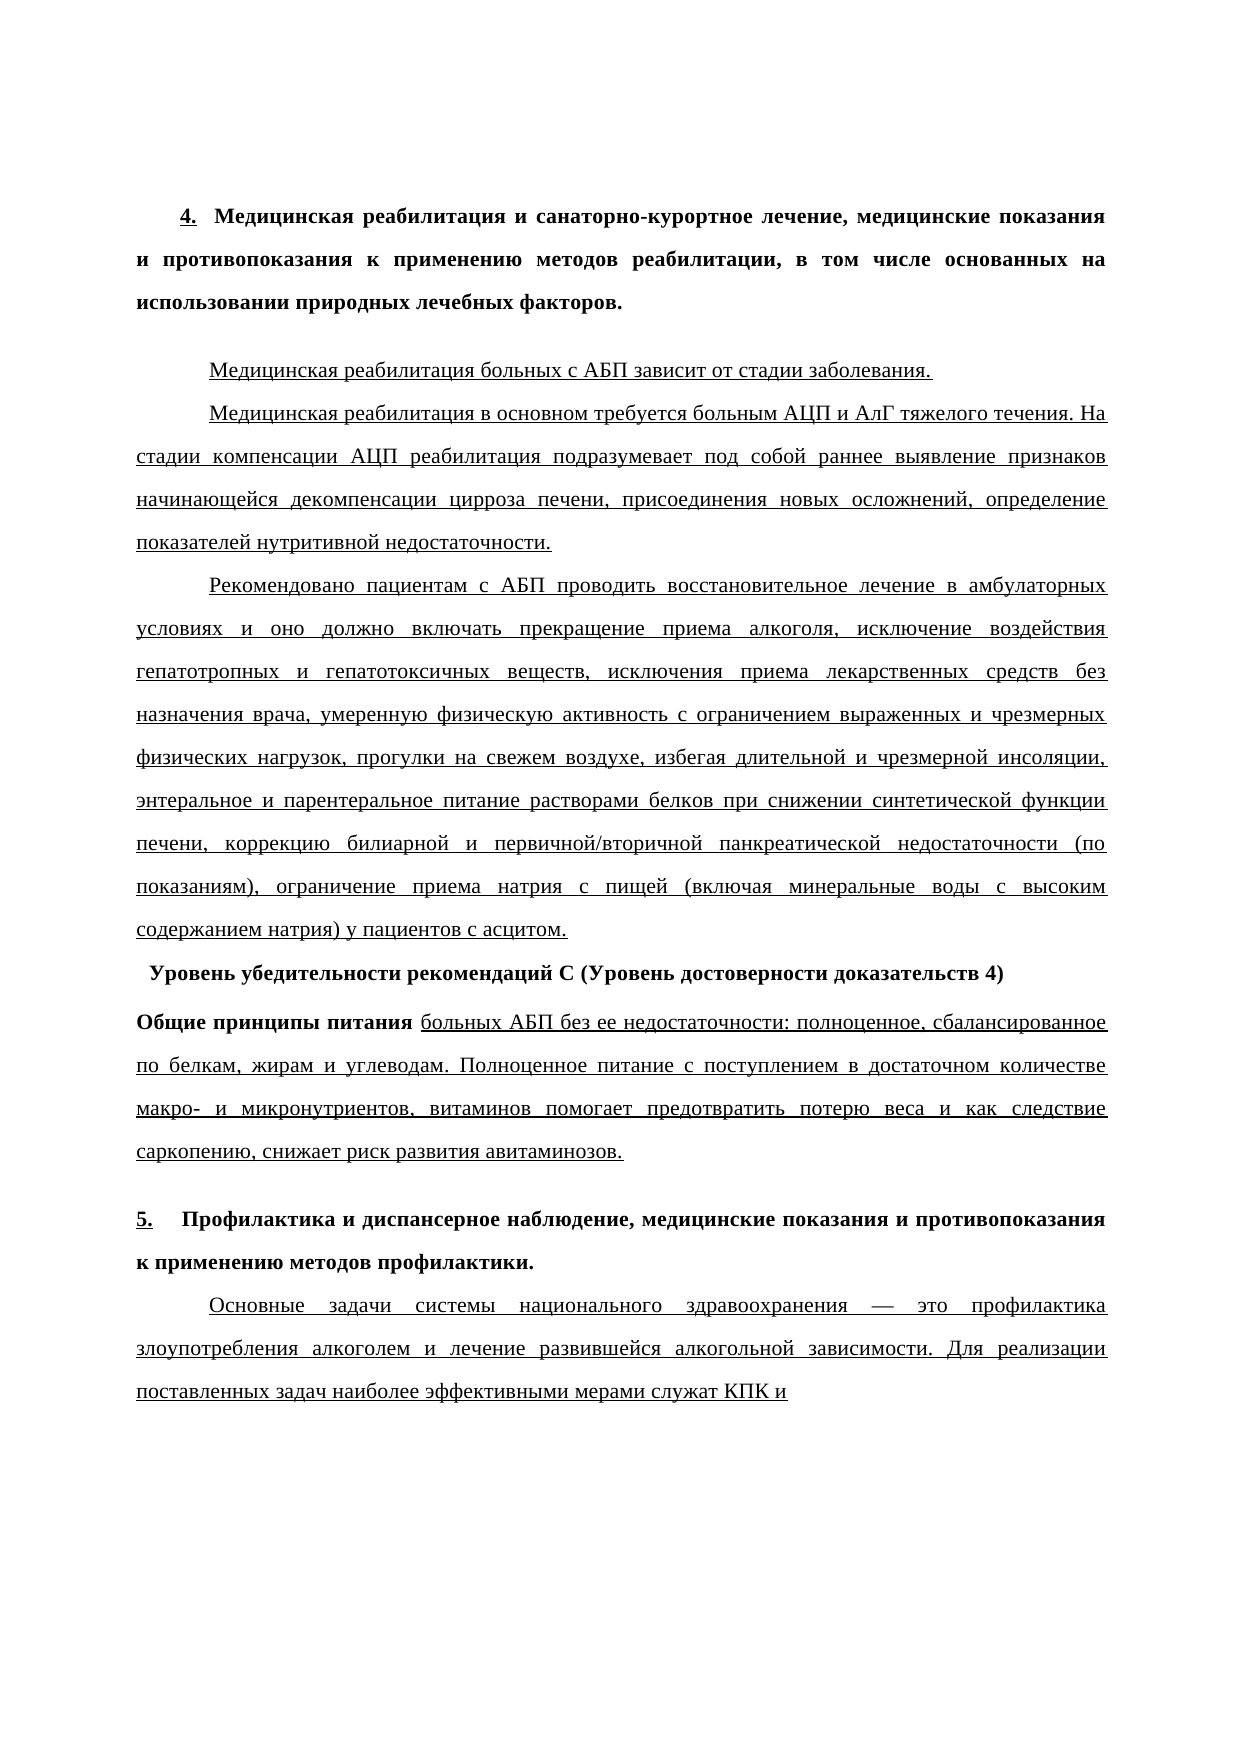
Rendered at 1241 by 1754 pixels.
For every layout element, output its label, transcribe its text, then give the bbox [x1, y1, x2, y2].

text Уровень убедительности рекомендаций С (Уровень достоверности доказательств 4) [148, 946, 1109, 988]
text Медицинская реабилитация больных с АБП зависит от стадии заболевания. [136, 343, 1109, 386]
text Медицинская реабилитация в основном требуется больным АЦП и АлГ тяжелого течения. На стадии компенсации АЦП реабилитация подразумевает под собой раннее выявление признаков начинающейся декомпенсации цирроза печени, присоединения новых осложнений, определение показателей нутритивной недостаточности. [136, 509, 1107, 558]
text Основные задачи системы национального здравоохранения — это профилактика злоупотребления алкоголем и лечение развившейся алкогольной зависимости. Для реализации поставленных задач наиболее эффективными мерами служат КПК и [136, 1358, 1107, 1407]
text Медицинская реабилитация в основном требуется больным АЦП и АлГ тяжелого течения. На стадии компенсации АЦП реабилитация подразумевает под собой раннее выявление признаков начинающейся декомпенсации цирроза печени, присоединения новых осложнений, определение показателей нутритивной недостаточности. [136, 386, 1107, 465]
list Профилактика и диспансерное наблюдение, медицинские показания и противопоказания к применению методов профилактики. [136, 1192, 1107, 1278]
text Медицинская реабилитация в основном требуется больным АЦП и АлГ тяжелого течения. На стадии компенсации АЦП реабилитация подразумевает под собой раннее выявление признаков начинающейся декомпенсации цирроза печени, присоединения новых осложнений, определение показателей нутритивной недостаточности. [136, 466, 1107, 508]
text Рекомендовано пациентам с АБП проводить восстановительное лечение в амбулаторных условиях и оно должно включать прекращение приема алкоголя, исключение воздействия гепатотропных и гепатотоксичных веществ, исключения приема лекарственных средств без назначения врача, умеренную физическую активность с ограничением выраженных и чрезмерных физических нагрузок, прогулки на свежем воздухе, избегая длительной и чрезмерной инсоляции, энтеральное и парентеральное питание растворами белков при снижении синтетической функции печени, коррекцию билиарной и первичной/вторичной панкреатической недостаточности (по показаниям), ограничение приема натрия с пищей (включая минеральные воды с высоким содержанием натрия) у пациентов с асцитом. [136, 896, 1107, 946]
text Общие принципы питания больных АБП без ее недостаточности: полноценное, сбалансированное по белкам, жирам и углеводам. Полноценное питание с поступлением в достаточном количестве макро- и микронутриентов, витаминов помогает предотвратить потерю веса и как следствие саркопению, снижает риск развития авитаминозов. [136, 1118, 1107, 1167]
text Общие принципы питания больных АБП без ее недостаточности: полноценное, сбалансированное по белкам, жирам и углеводам. Полноценное питание с поступлением в достаточном количестве макро- и микронутриентов, витаминов помогает предотвратить потерю веса и как следствие саркопению, снижает риск развития авитаминозов. [136, 1075, 1107, 1116]
text Основные задачи системы национального здравоохранения — это профилактика злоупотребления алкоголем и лечение развившейся алкогольной зависимости. Для реализации поставленных задач наиболее эффективными мерами служат КПК и [136, 1278, 1107, 1357]
list Медицинская реабилитация и санаторно-курортное лечение, медицинские показания и противопоказания к применению методов реабилитации, в том числе основанных на использовании природных лечебных факторов. [136, 189, 1107, 318]
text Рекомендовано пациентам с АБП проводить восстановительное лечение в амбулаторных условиях и оно должно включать прекращение приема алкоголя, исключение воздействия гепатотропных и гепатотоксичных веществ, исключения приема лекарственных средств без назначения врача, умеренную физическую активность с ограничением выраженных и чрезмерных физических нагрузок, прогулки на свежем воздухе, избегая длительной и чрезмерной инсоляции, энтеральное и парентеральное питание растворами белков при снижении синтетической функции печени, коррекцию билиарной и первичной/вторичной панкреатической недостаточности (по показаниям), ограничение приема натрия с пищей (включая минеральные воды с высоким содержанием натрия) у пациентов с асцитом. [136, 558, 1107, 637]
text Общие принципы питания больных АБП без ее недостаточности: полноценное, сбалансированное по белкам, жирам и углеводам. Полноценное питание с поступлением в достаточном количестве макро- и микронутриентов, витаминов помогает предотвратить потерю веса и как следствие саркопению, снижает риск развития авитаминозов. [136, 995, 1107, 1074]
